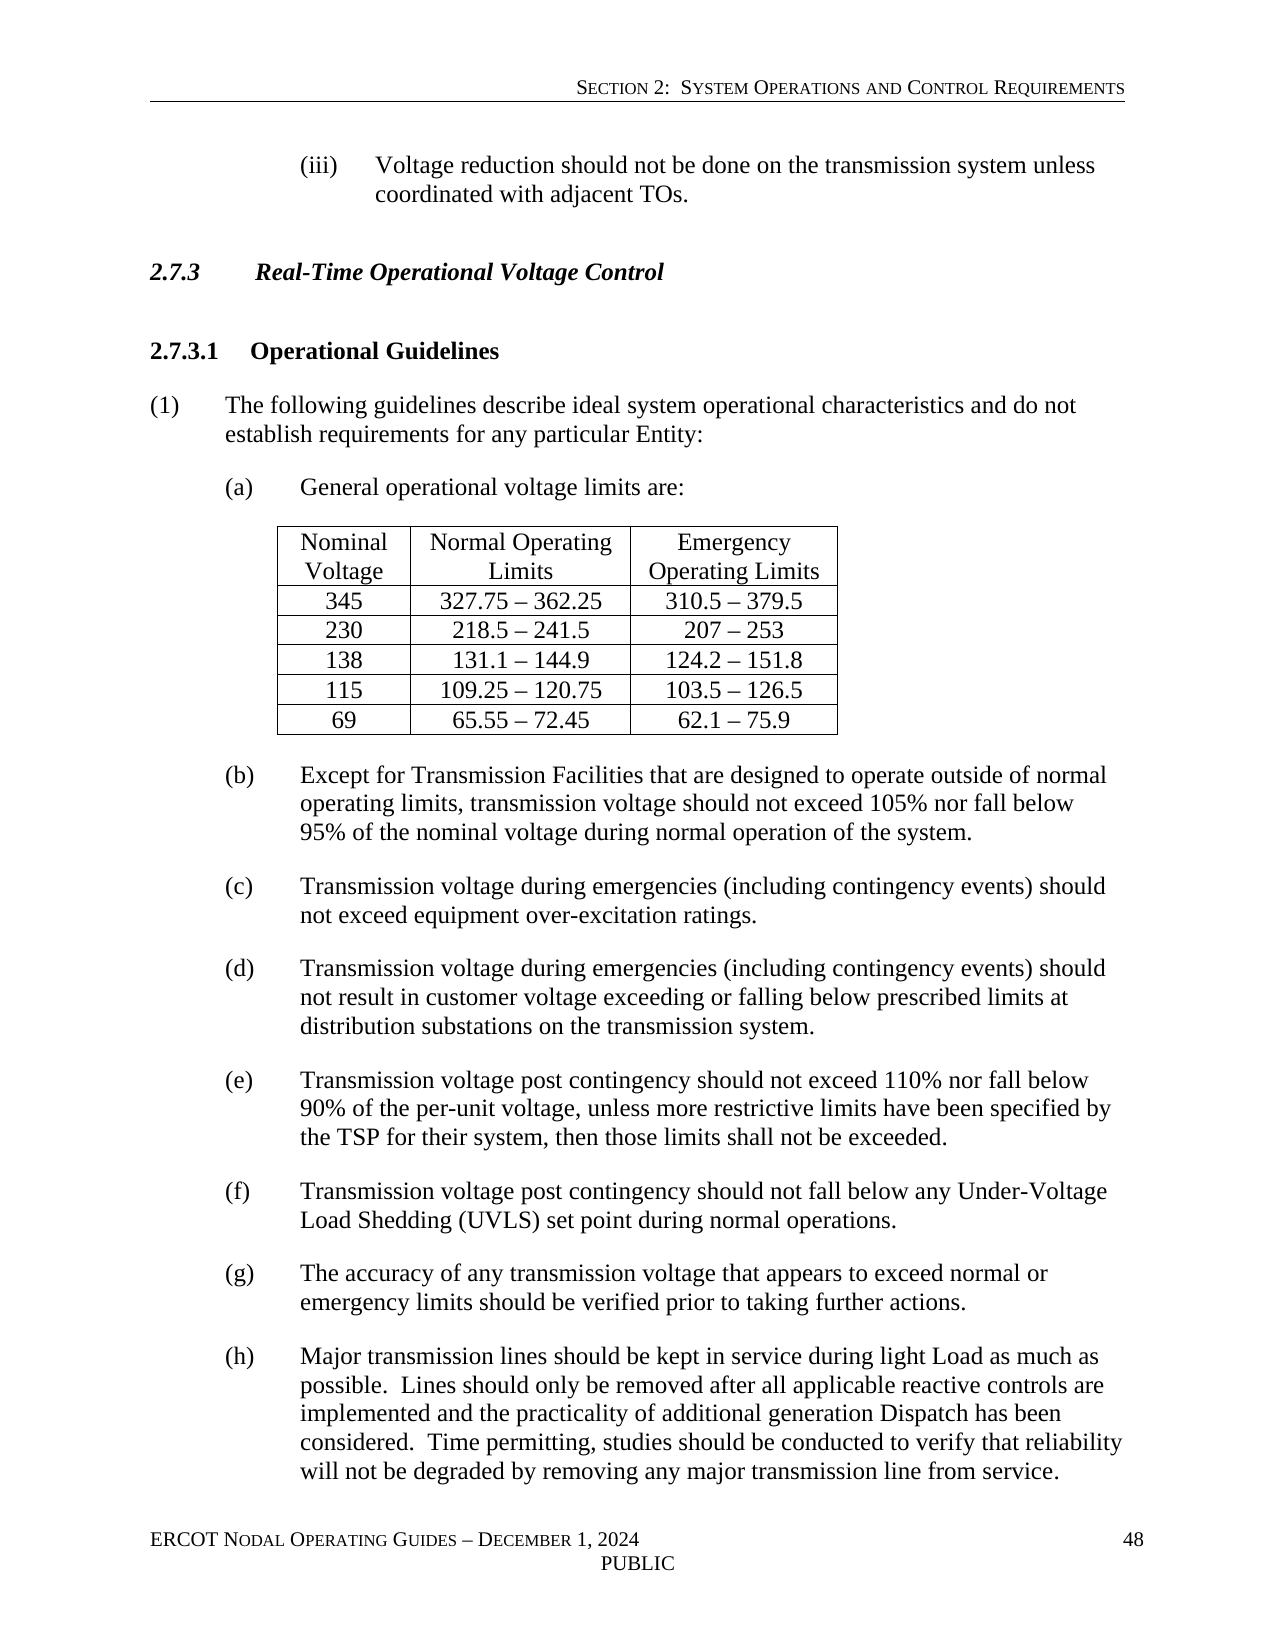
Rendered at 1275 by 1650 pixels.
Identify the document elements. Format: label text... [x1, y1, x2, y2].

table_cell 327.75 – 362.25 [411, 586, 630, 614]
text (g) The accuracy of any transmission voltage that appears to exceed normal or emergency limits should be verified prior to taking further actions. [225, 1258, 1125, 1316]
text (e) Transmission voltage post contingency should not exceed 110% nor fall below 90% of the per-unit voltage, unless more restrictive limits have been specified by the TSP for their system, then those limits shall not be exceeded. [225, 1065, 1125, 1151]
text (c) Transmission voltage during emergencies (including contingency events) should not exceed equipment over-excitation ratings. [225, 871, 1125, 928]
table_cell 69 [278, 705, 410, 734]
table_cell 218.5 – 241.5 [411, 616, 630, 644]
table_header Normal Operating Limits [411, 527, 630, 585]
table_header Emergency Operating Limits [631, 527, 837, 585]
text (b) Except for Transmission Facilities that are designed to operate outside of normal operating limits, transmission voltage should not exceed 105% nor fall below 95% of the nominal voltage during normal operation of the system. [225, 760, 1125, 846]
table_cell 103.5 – 126.5 [631, 675, 837, 704]
table_cell 62.1 – 75.9 [631, 705, 837, 734]
table_cell 230 [278, 616, 410, 644]
text (a) General operational voltage limits are: [225, 472, 1125, 501]
table_cell 109.25 – 120.75 [411, 675, 630, 704]
table_cell 310.5 – 379.5 [631, 586, 837, 614]
text 2.7.3.1 Operational Guidelines [150, 336, 1125, 365]
text 2.7.3 Real-Time Operational Voltage Control [150, 257, 1125, 286]
table_cell 138 [278, 645, 410, 674]
table_cell 124.2 – 151.8 [631, 645, 837, 674]
table_cell 65.55 – 72.45 [411, 705, 630, 734]
text (f) Transmission voltage post contingency should not fall below any Under-Voltage Load Shedding (UVLS) set point during normal operations. [225, 1176, 1125, 1233]
text (h) Major transmission lines should be kept in service during light Load as much as possible. Lines should only be removed after all applicable reactive controls are implemented and the practicality of additional generation Dispatch has been considered. Time permitting, studies should be conducted to verify that reliability will not be degraded by removing any major transmission line from service. [225, 1341, 1125, 1485]
table_header Nominal Voltage [278, 527, 410, 585]
text (d) Transmission voltage during emergencies (including contingency events) should not result in customer voltage exceeding or falling below prescribed limits at distribution substations on the transmission system. [225, 953, 1125, 1040]
text (1) The following guidelines describe ideal system operational characteristics and do not establish requirements for any particular Entity: [150, 390, 1125, 447]
table_cell 345 [278, 586, 410, 614]
table_cell 115 [278, 675, 410, 704]
table_cell 207 – 253 [631, 616, 837, 644]
table_cell 131.1 – 144.9 [411, 645, 630, 674]
list (iii) Voltage reduction should not be done on the transmission system unless coordinated with adjacent TOs. [300, 150, 1125, 207]
